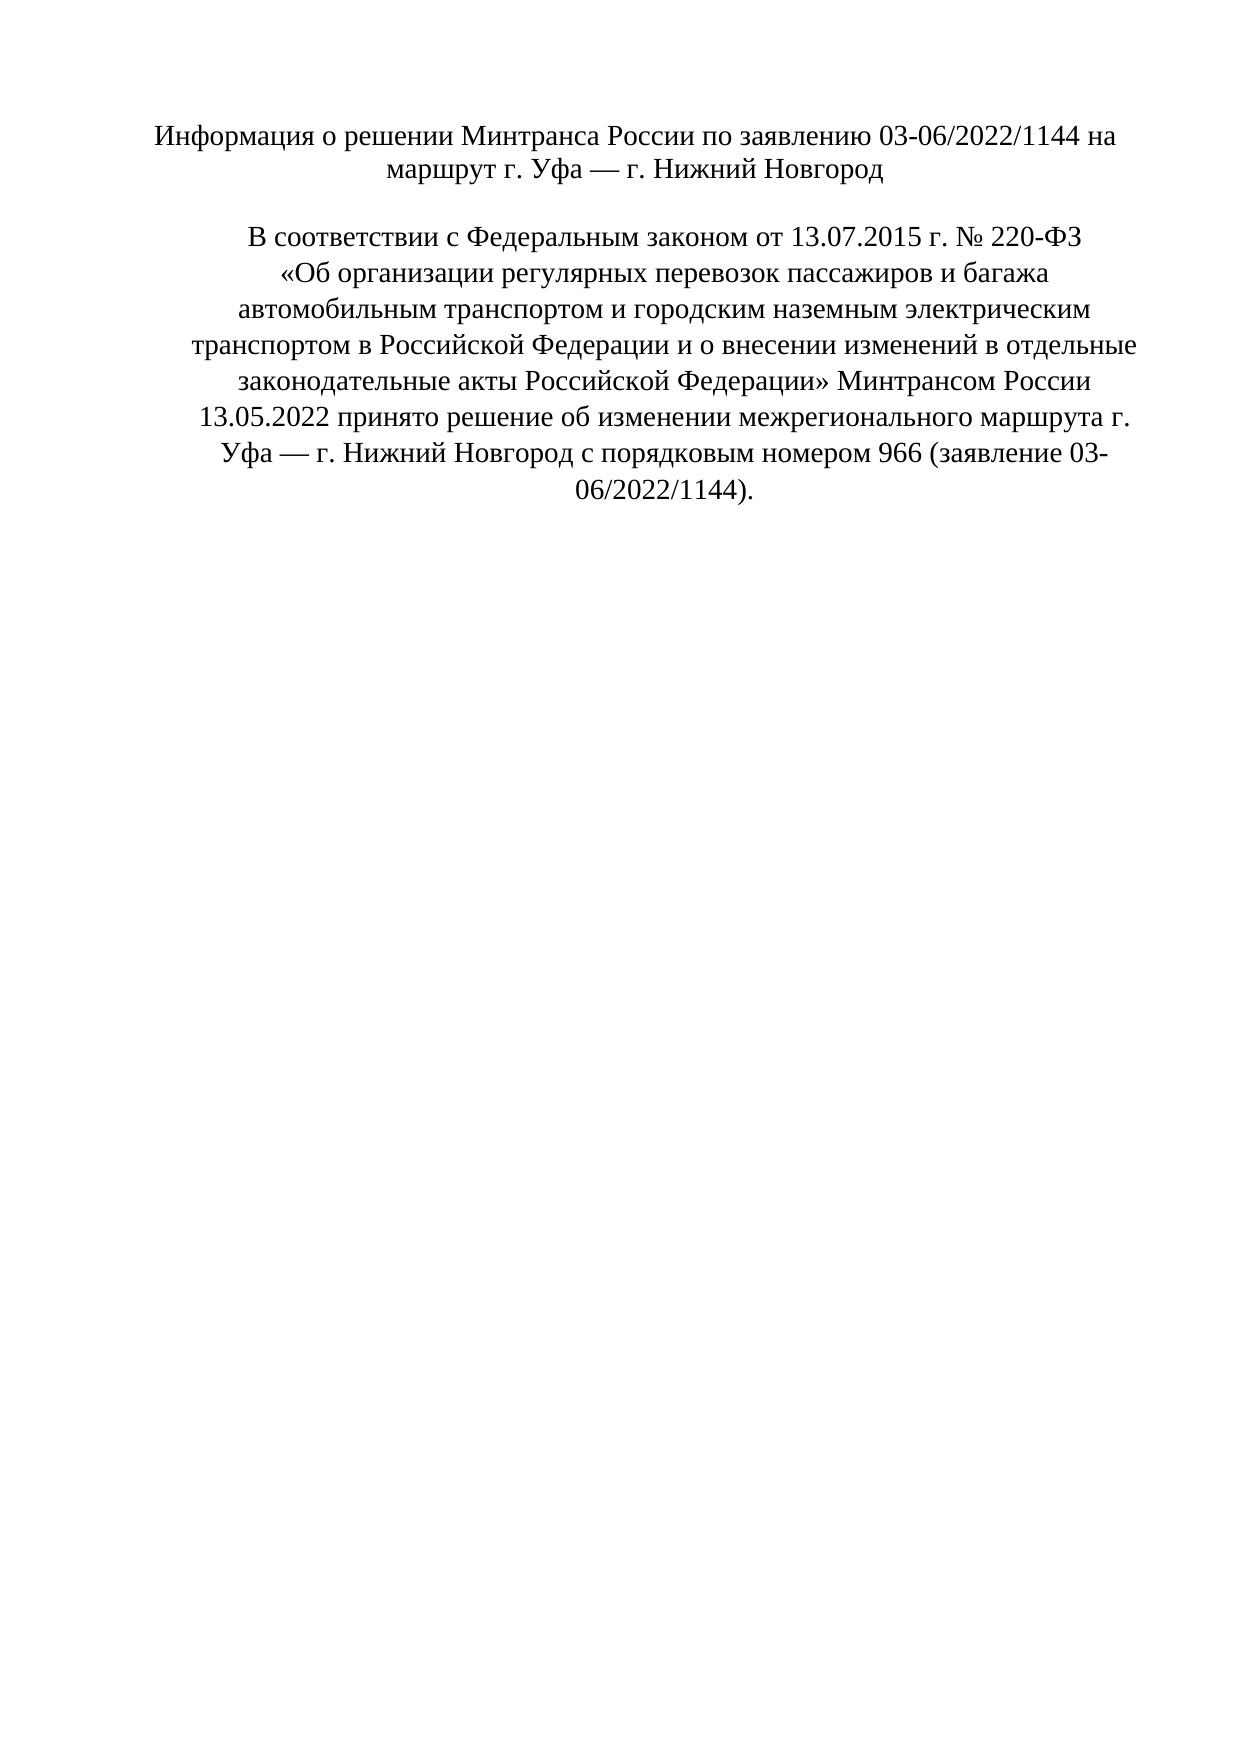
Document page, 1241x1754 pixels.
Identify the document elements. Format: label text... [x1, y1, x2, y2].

text В соответствии с Федеральным законом от 13.07.2015 г. № 220-ФЗ «Об организации регулярных перевозок пассажиров и багажа автомобильным транспортом и городским наземным электрическим транспортом в Российской Федерации и о внесении изменений в отдельные законодательные акты Российской Федерации» Минтрансом России 13.05.2022 принято решение об изменении межрегионального маршрута г. Уфа — г. Нижний Новгород с порядковым номером 966 (заявление 03-06/2022/1144). [177, 219, 1152, 505]
text Информация о решении Минтранса России по заявлению 03-06/2022/1144 на маршрут г. Уфа — г. Нижний Новгород [118, 118, 1152, 185]
